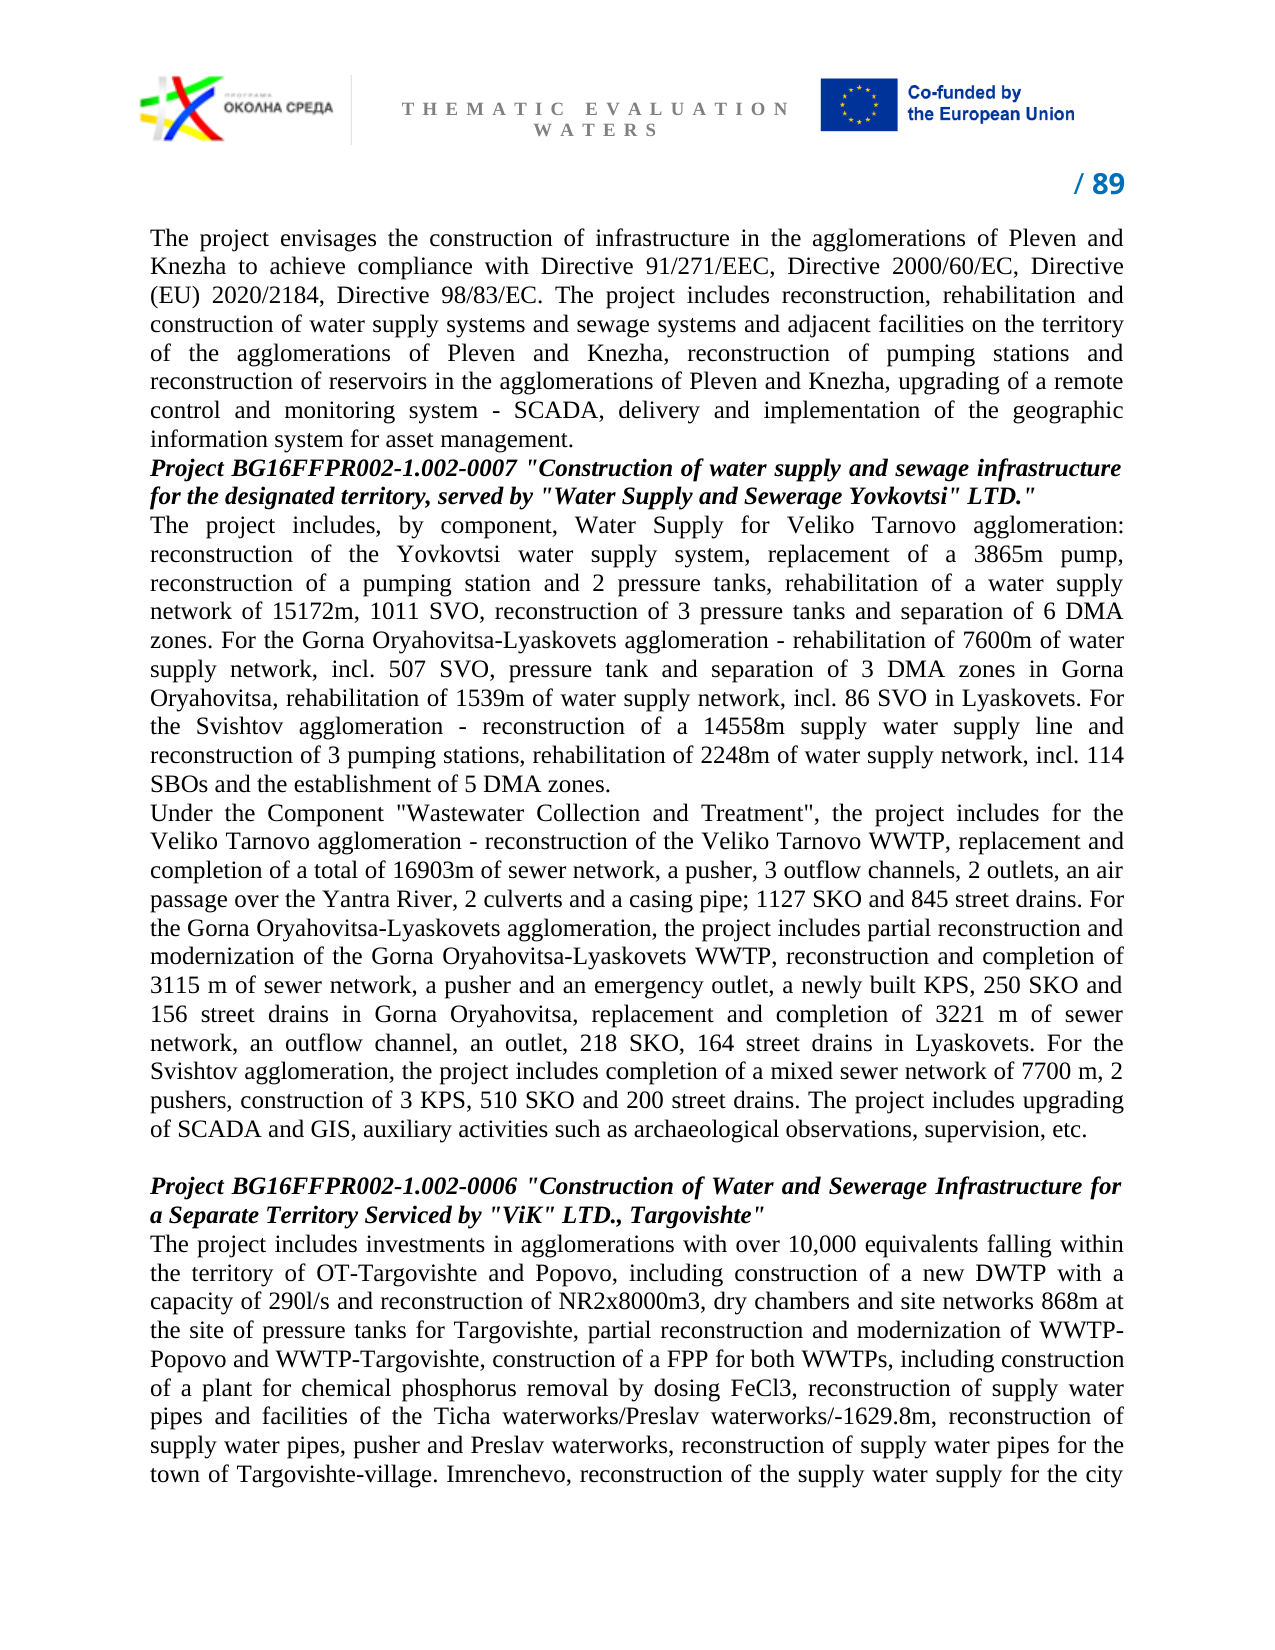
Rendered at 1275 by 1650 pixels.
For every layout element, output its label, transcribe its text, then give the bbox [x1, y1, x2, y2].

picture [123, 75, 353, 145]
text Project BG16FFPR002-1.002-0007 "Construction of water supply and sewage infrastructure for the designated territory, served by "Water Supply and Sewerage Yovkovtsi" LTD." [150, 453, 1125, 510]
picture [817, 75, 1077, 135]
text The project envisages the construction of infrastructure in the agglomerations of Pleven and Knezha to achieve compliance with Directive 91/271/EEC, Directive 2000/60/EC, Directive (EU) 2020/2184, Directive 98/83/EC. The project includes reconstruction, rehabilitation and construction of water supply systems and sewage systems and adjacent facilities on the territory of the agglomerations of Pleven and Knezha, reconstruction of pumping stations and reconstruction of reservoirs in the agglomerations of Pleven and Knezha, upgrading of a remote control and monitoring system - SCADA, delivery and implementation of the geographic information system for asset management. [150, 223, 1125, 453]
text The project includes, by component, Water Supply for Veliko Tarnovo agglomeration: reconstruction of the Yovkovtsi water supply system, replacement of a 3865m pump, reconstruction of a pumping station and 2 pressure tanks, rehabilitation of a water supply network of 15172m, 1011 SVO, reconstruction of 3 pressure tanks and separation of 6 DMA zones. For the Gorna Oryahovitsa-Lyaskovets agglomeration - rehabilitation of 7600m of water supply network, incl. 507 SVO, pressure tank and separation of 3 DMA zones in Gorna Oryahovitsa, rehabilitation of 1539m of water supply network, incl. 86 SVO in Lyaskovets. For the Svishtov agglomeration - reconstruction of a 14558m supply water supply line and reconstruction of 3 pumping stations, rehabilitation of 2248m of water supply network, incl. 114 SBOs and the establishment of 5 DMA zones. [150, 510, 1125, 798]
text Under the Component "Wastewater Collection and Treatment", the project includes for the Veliko Tarnovo agglomeration - reconstruction of the Veliko Tarnovo WWTP, replacement and completion of a total of 16903m of sewer network, a pusher, 3 outflow channels, 2 outlets, an air passage over the Yantra River, 2 culverts and a casing pipe; 1127 SKO and 845 street drains. For the Gorna Oryahovitsa-Lyaskovets agglomeration, the project includes partial reconstruction and modernization of the Gorna Oryahovitsa-Lyaskovets WWTP, reconstruction and completion of 3115 m of sewer network, a pusher and an emergency outlet, a newly built KPS, 250 SKO and 156 street drains in Gorna Oryahovitsa, replacement and completion of 3221 m of sewer network, an outflow channel, an outlet, 218 SKO, 164 street drains in Lyaskovets. For the Svishtov agglomeration, the project includes completion of a mixed sewer network of 7700 m, 2 pushers, construction of 3 KPS, 510 SKO and 200 street drains. The project includes upgrading of SCADA and GIS, auxiliary activities such as archaeological observations, supervision, etc. [150, 798, 1125, 1143]
text Project BG16FFPR002-1.002-0006 "Construction of Water and Sewerage Infrastructure for a Separate Territory Serviced by "ViK" LTD., Targovishte" [150, 1171, 1125, 1229]
